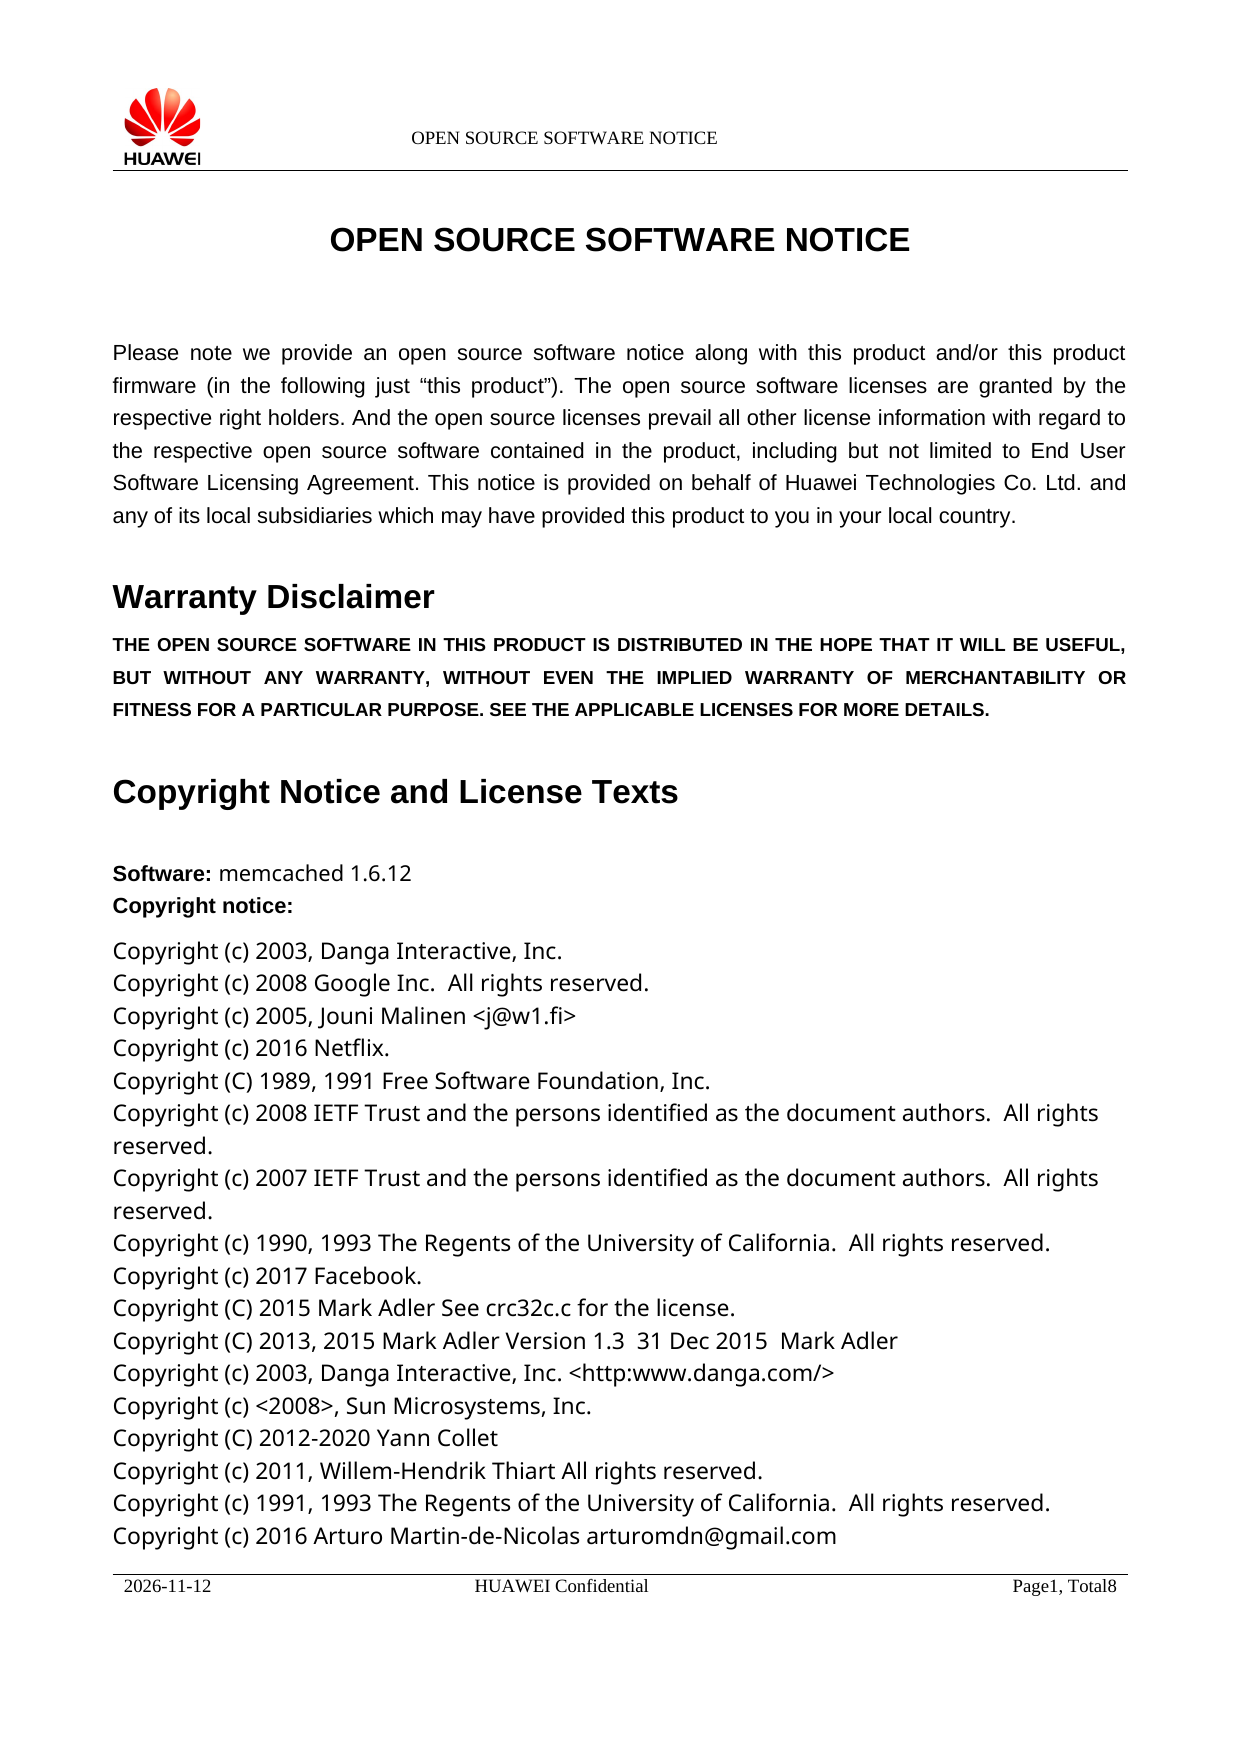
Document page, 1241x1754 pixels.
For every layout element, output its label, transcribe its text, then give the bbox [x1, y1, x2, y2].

text The open source software in this product is distributed in the hope that it will be useful, but WITHOUT ANY WARRANTY, without even the implied warranty of MERCHANTABILITY or FITNESS FOR A PARTICULAR PURPOSE. See the applicable licenses for more details. [112, 629, 1128, 726]
picture [124, 88, 201, 165]
text Copyright notice: [112, 889, 1128, 921]
title Software: memcached 1.6.12 [112, 856, 1128, 889]
text Copyright Notice and License Texts [112, 759, 1128, 824]
text Warranty Disclaimer [112, 564, 1128, 629]
text Copyright (c) 2003, Danga Interactive, Inc. Copyright (c) 2008 Google Inc. All rights reserved. Copyright (c) 2005, Jouni Malinen <j@w1.fi> Copyright (c) 2016 Netflix. Copyright (C) 1989, 1991 Free Software Foundation, Inc. Copyright (c) 2008 IETF Trust and the persons identified as the document authors. All rights reserved. Copyright (c) 2007 IETF Trust and the persons identified as the document authors. All rights reserved. Copyright (c) 1990, 1993 The Regents of the University of California. All rights reserved. Copyright (c) 2017 Facebook. Copyright (C) 2015 Mark Adler See crc32c.c for the license. Copyright (C) 2013, 2015 Mark Adler Version 1.3 31 Dec 2015 Mark Adler Copyright (c) 2003, Danga Interactive, Inc. <http:www.danga.com/> Copyright (c) <2008>, Sun Microsystems, Inc. Copyright (C) 2012-2020 Yann Collet Copyright (c) 2011, Willem-Hendrik Thiart All rights reserved. Copyright (c) 1991, 1993 The Regents of the University of California. All rights reserved. Copyright (c) 2016 Arturo Martin-de-Nicolas arturomdn@gmail.com [112, 934, 1128, 1551]
text Please note we provide an open source software notice along with this product and/or this product firmware (in the following just “this product”). The open source software licenses are granted by the respective right holders. And the open source licenses prevail all other license information with regard to the respective open source software contained in the product, including but not limited to End User Software Licensing Agreement. This notice is provided on behalf of Huawei Technologies Co. Ltd. and any of its local subsidiaries which may have provided this product to you in your local country. [112, 336, 1128, 531]
text OPEN SOURCE SOFTWARE NOTICE [112, 206, 1128, 271]
